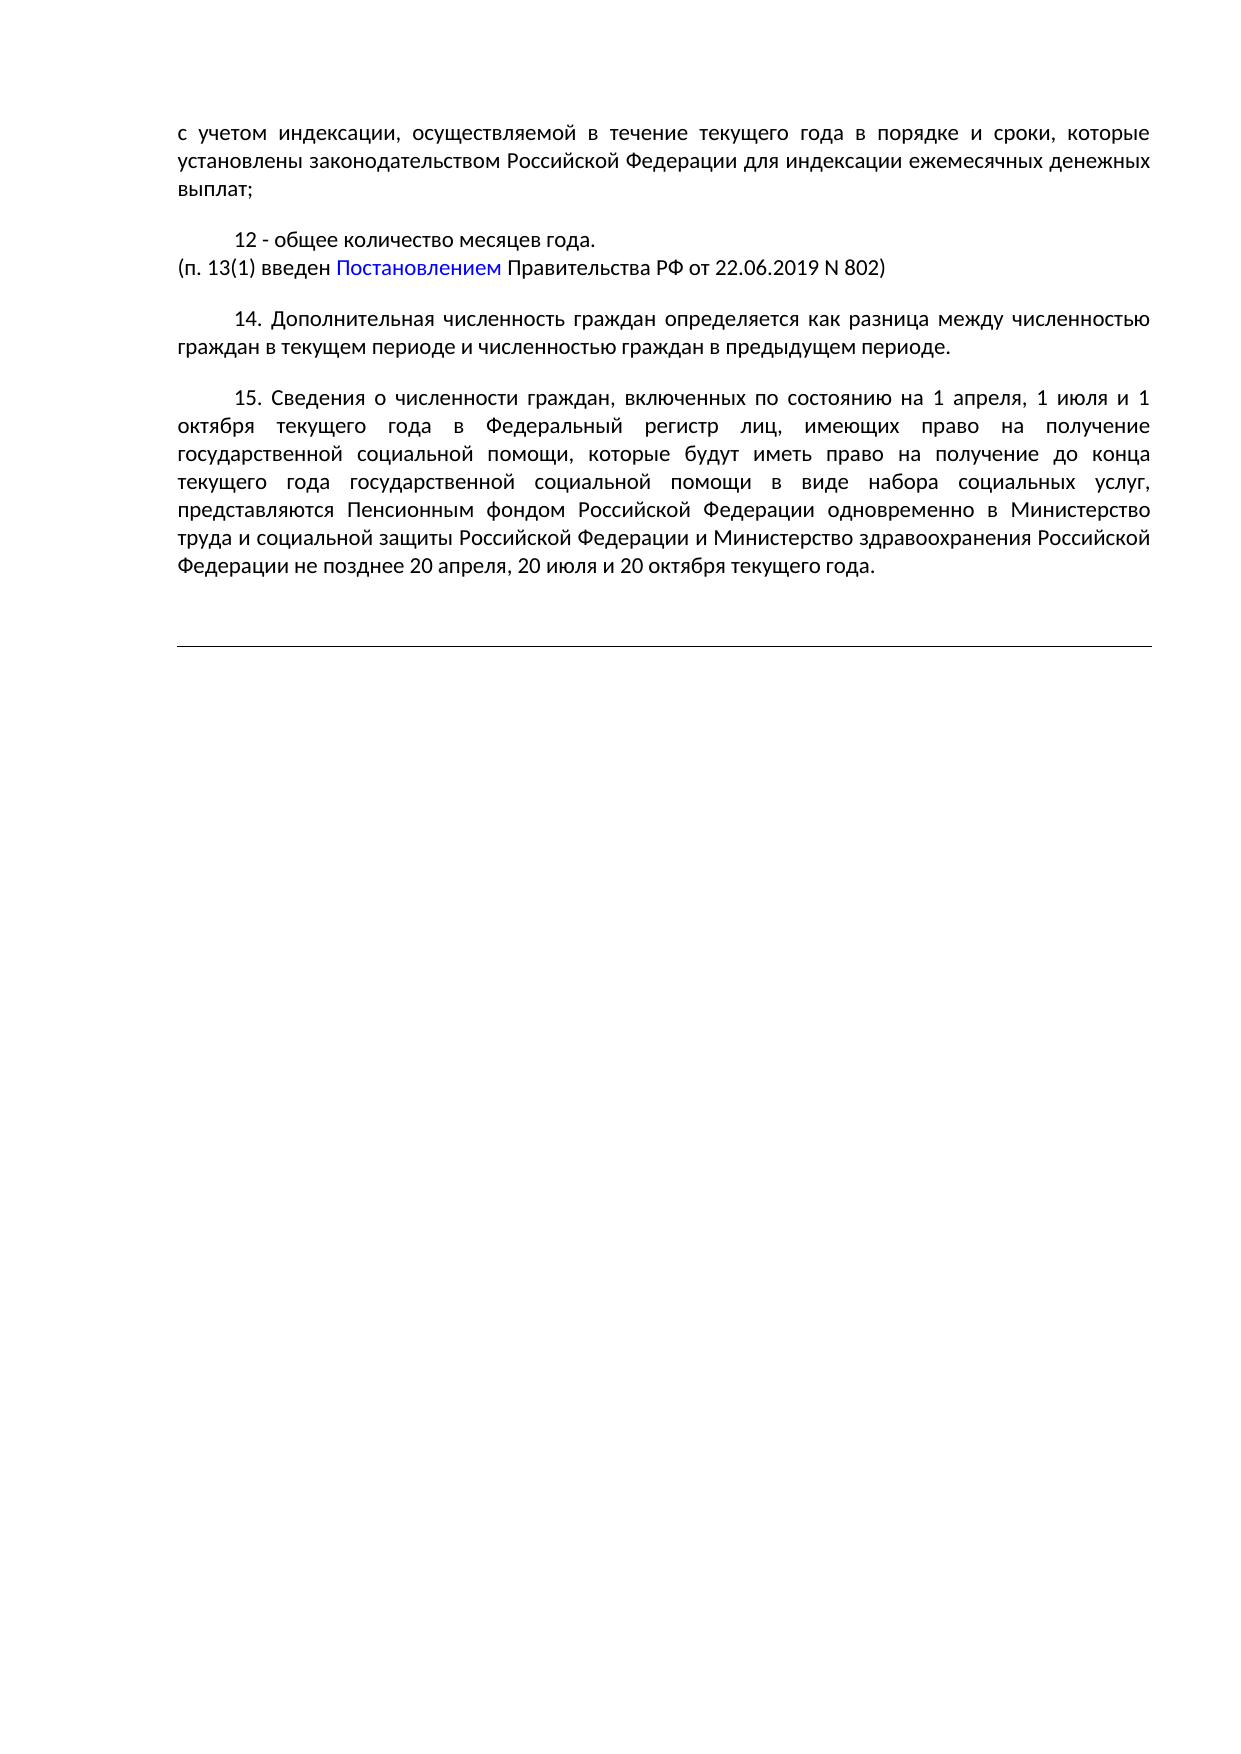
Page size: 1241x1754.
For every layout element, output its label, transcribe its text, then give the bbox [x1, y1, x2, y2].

text 12 - общее количество месяцев года. [177, 225, 1152, 253]
text (п. 13(1) введен Постановлением Правительства РФ от 22.06.2019 N 802) [177, 253, 1152, 281]
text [177, 118, 1152, 202]
text 14. Дополнительная численность граждан определяется как разница между численностью граждан в текущем периоде и численностью граждан в предыдущем периоде. [177, 304, 1152, 360]
text 15. Сведения о численности граждан, включенных по состоянию на 1 апреля, 1 июля и 1 октября текущего года в Федеральный регистр лиц, имеющих право на получение государственной социальной помощи, которые будут иметь право на получение до конца текущего года государственной социальной помощи в виде набора социальных услуг, представляются Пенсионным фондом Российской Федерации одновременно в Министерство труда и социальной защиты Российской Федерации и Министерство здравоохранения Российской Федерации не позднее 20 апреля, 20 июля и 20 октября текущего года. [177, 383, 1152, 579]
